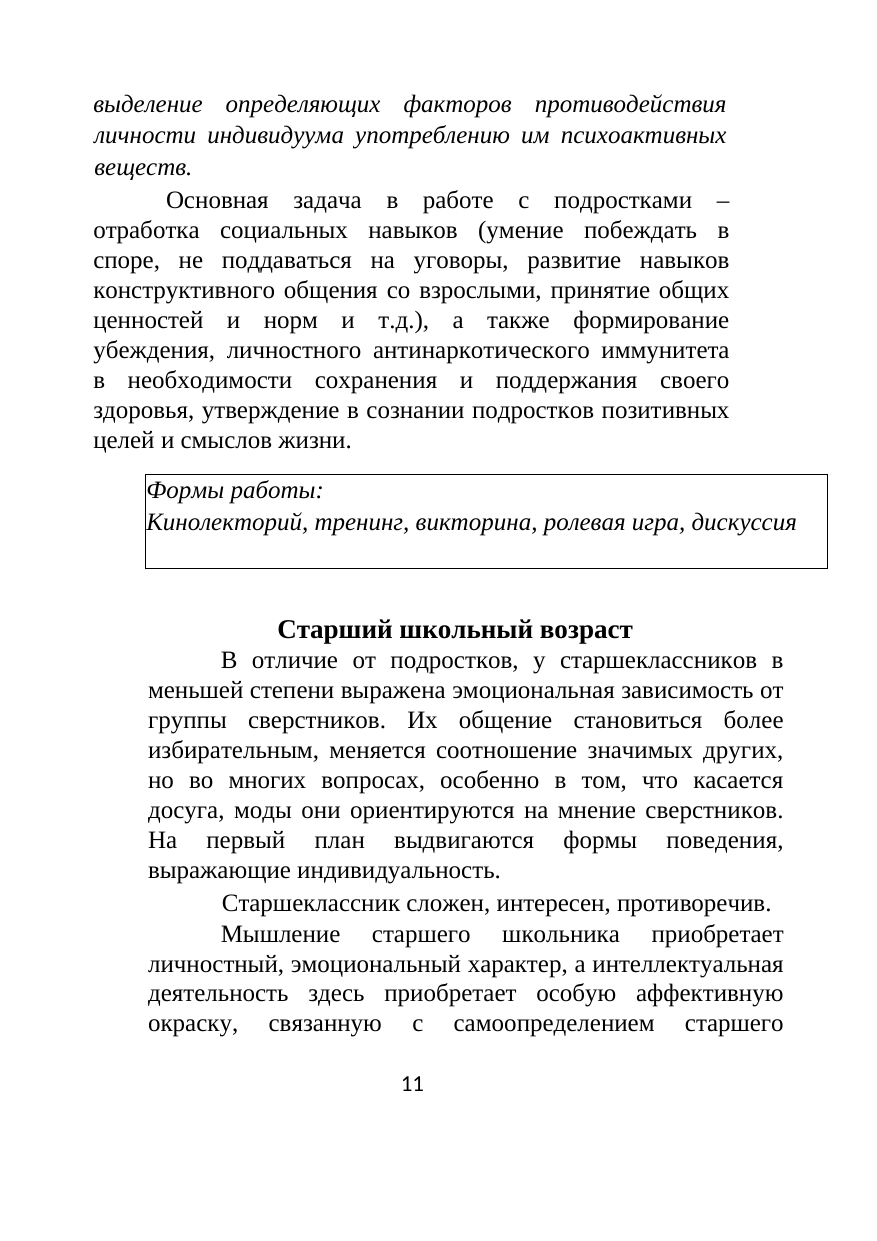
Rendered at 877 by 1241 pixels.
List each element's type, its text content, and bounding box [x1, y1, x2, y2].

text Формы работы: [146, 475, 827, 504]
text Старшеклассник сложен, интересен, противоречив. [222, 888, 784, 917]
text В отличие от подростков, у старшеклассников в меньшей степени выражена эмоциональная зависимость от группы сверстников. Их общение становиться более избирательным, меняется соотношение значимых других, но во многих вопросах, особенно в том, что касается досуга, моды они ориентируются на мнение сверстников. На первый план выдвигаются формы поведения, выражающие индивидуальность. [148, 646, 784, 884]
subtitle Старший школьный возраст [98, 613, 739, 644]
text выделение определяющих факторов противодействия личности индивидуума употреблению им психоактивных веществ. [93, 89, 729, 181]
text Основная задача в работе с подростками – отработка социальных навыков (умение побеждать в споре, не поддаваться на уговоры, развитие навыков конструктивного общения со взрослыми, принятие общих ценностей и норм и т.д.), а также формирование убеждения, личностного антинаркотического иммунитета в необходимости сохранения и поддержания своего здоровья, утверждение в сознании подростков позитивных целей и смыслов жизни. [93, 186, 730, 453]
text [148, 919, 784, 1037]
text Кинолекторий, тренинг, викторина, ролевая игра, дискуссия [146, 506, 827, 536]
